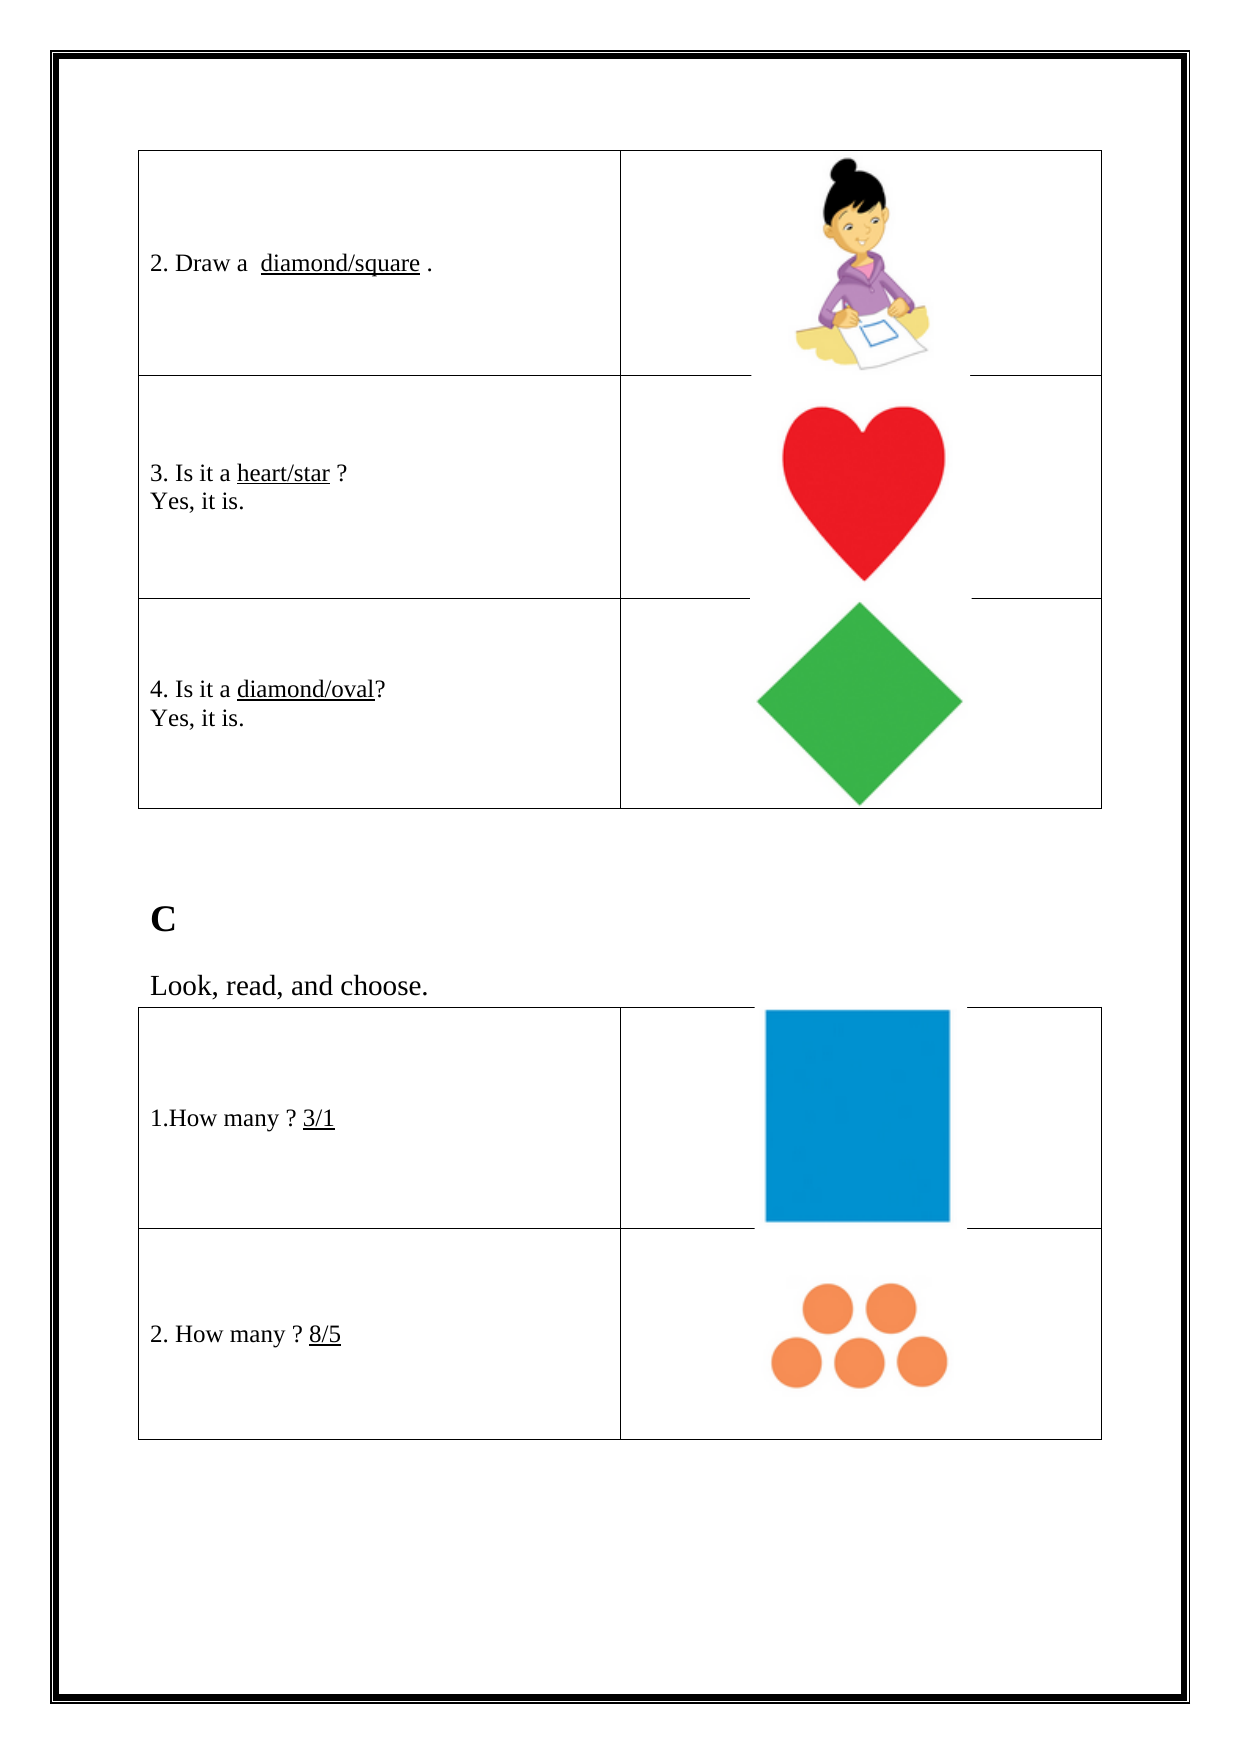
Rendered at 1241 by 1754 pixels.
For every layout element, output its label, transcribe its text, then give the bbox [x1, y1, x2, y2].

picture [753, 1007, 969, 1439]
table_header 1.How many ? 3/1 [139, 1008, 620, 1228]
subtitle Look, read, and choose. [150, 968, 1090, 1002]
table_cell 4. Is it a diamond/oval? Yes, it is. [139, 599, 620, 808]
table_cell [972, 599, 1101, 808]
table_cell [621, 376, 751, 597]
table_cell [621, 599, 750, 808]
table_cell [621, 1229, 753, 1438]
table_cell 2. How many ? 8/5 [139, 1229, 620, 1438]
table_cell [969, 1229, 1101, 1438]
table_header [968, 1008, 1101, 1228]
table_header [621, 1008, 754, 1228]
text C [150, 896, 1090, 939]
table_cell [971, 376, 1101, 597]
table_cell [621, 151, 751, 374]
table_cell [971, 151, 1101, 374]
table_cell 3. Is it a heart/star ? Yes, it is. [139, 376, 620, 597]
picture [750, 151, 972, 808]
table_cell 2. Draw a diamond/square . [139, 151, 620, 374]
